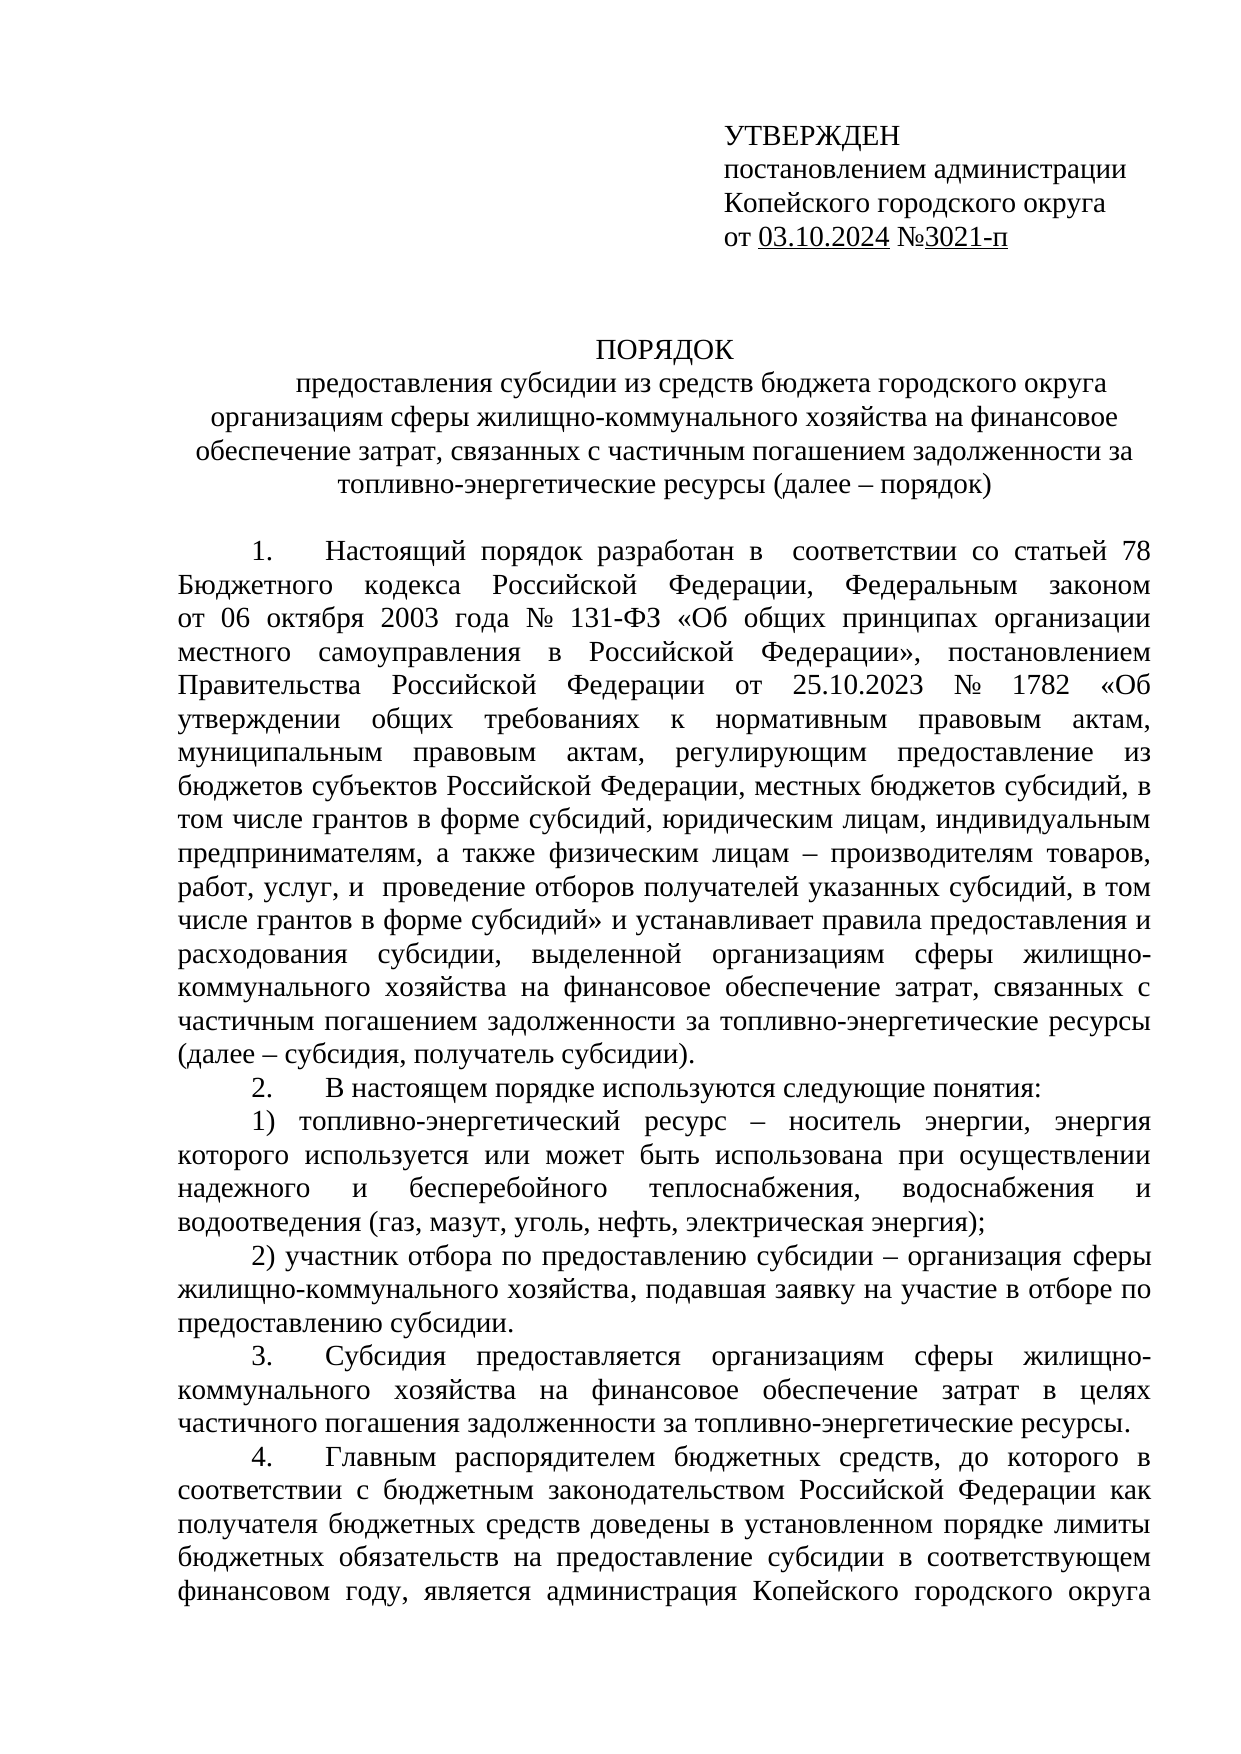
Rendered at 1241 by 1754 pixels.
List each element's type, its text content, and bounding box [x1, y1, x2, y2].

text Копейского городского округа [723, 185, 1152, 219]
text 1) топливно-энергетический ресурс – носитель энергии, энергия которого используется или может быть использована при осуществлении надежного и бесперебойного теплоснабжения, водоснабжения и водоотведения (газ, мазут, уголь, нефть, электрическая энергия); [177, 1103, 1152, 1238]
text от 03.10.2024 №3021-п [723, 219, 1152, 252]
text постановлением администрации [723, 152, 1152, 185]
text предоставления субсидии из средств бюджета городского округа организациям сферы жилищно-коммунального хозяйства на финансовое обеспечение затрат, связанных с частичным погашением задолженности за топливно-энергетические ресурсы (далее – порядок) [177, 366, 1152, 500]
text УТВЕРЖДЕН [723, 118, 1152, 152]
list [177, 1439, 1152, 1607]
list В настоящем порядке используются следующие понятия: [177, 1070, 1152, 1103]
list Субсидия предоставляется организациям сферы жилищно-коммунального хозяйства на финансовое обеспечение затрат в целях частичного погашения задолженности за топливно-энергетические ресурсы. [177, 1338, 1152, 1439]
text 2) участник отбора по предоставлению субсидии – организация сферы жилищно-коммунального хозяйства, подавшая заявку на участие в отборе по предоставлению субсидии. [177, 1238, 1152, 1338]
list Настоящий порядок разработан в соответствии со статьей 78 Бюджетного кодекса Российской Федерации, Федеральным законом от 06 октября 2003 года № 131-ФЗ «Об общих принципах организации местного самоуправления в Российской Федерации», постановлением Правительства Российской Федерации от 25.10.2023 № 1782 «Об утверждении общих требованиях к нормативным правовым актам, муниципальным правовым актам, регулирующим предоставление из бюджетов субъектов Российской Федерации, местных бюджетов субсидий, в том числе грантов в форме субсидий, юридическим лицам, индивидуальным предпринимателям, а также физическим лицам – производителям товаров, работ, услуг, и проведение отборов получателей указанных субсидий, в том числе грантов в форме субсидий» и устанавливает правила предоставления и расходования субсидии, выделенной организациям сферы жилищно-коммунального хозяйства на финансовое обеспечение затрат, связанных с частичным погашением задолженности за топливно-энергетические ресурсы (далее – субсидия, получатель субсидии). [177, 533, 1152, 1070]
text ПОРЯДОК [177, 332, 1152, 366]
